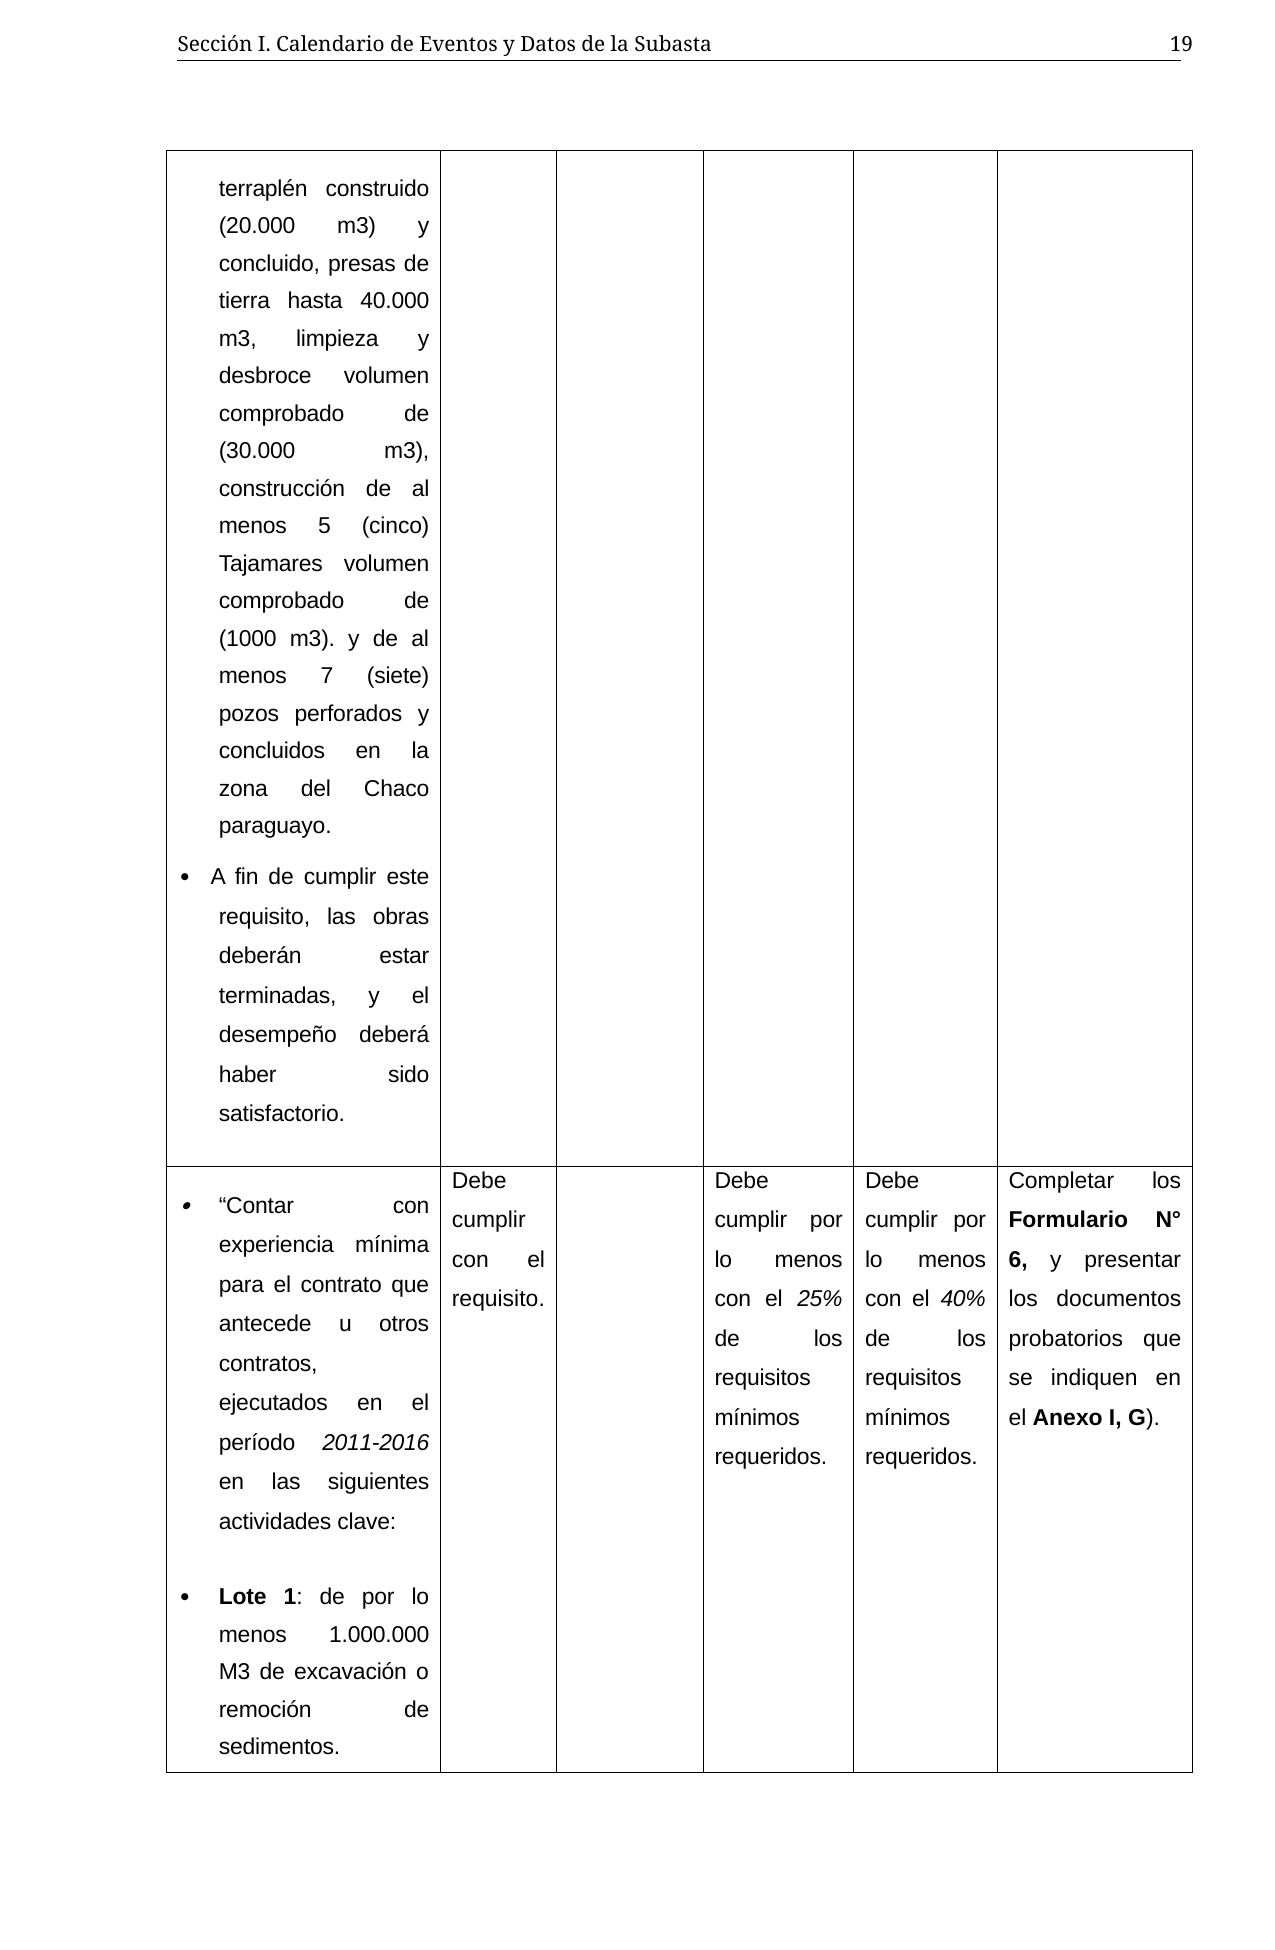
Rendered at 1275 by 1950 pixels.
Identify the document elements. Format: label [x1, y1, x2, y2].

table_cell [557, 1167, 703, 1772]
table_cell [854, 151, 997, 1166]
table_cell [998, 1167, 1192, 1772]
table_cell [167, 151, 440, 1166]
table_cell [704, 1167, 853, 1772]
table_cell [998, 151, 1192, 1166]
table_cell [167, 1167, 440, 1772]
table_cell [854, 1167, 997, 1772]
table_cell [441, 1167, 556, 1772]
table_cell [704, 151, 853, 1166]
table_cell [441, 151, 556, 1166]
table_cell [557, 151, 703, 1166]
